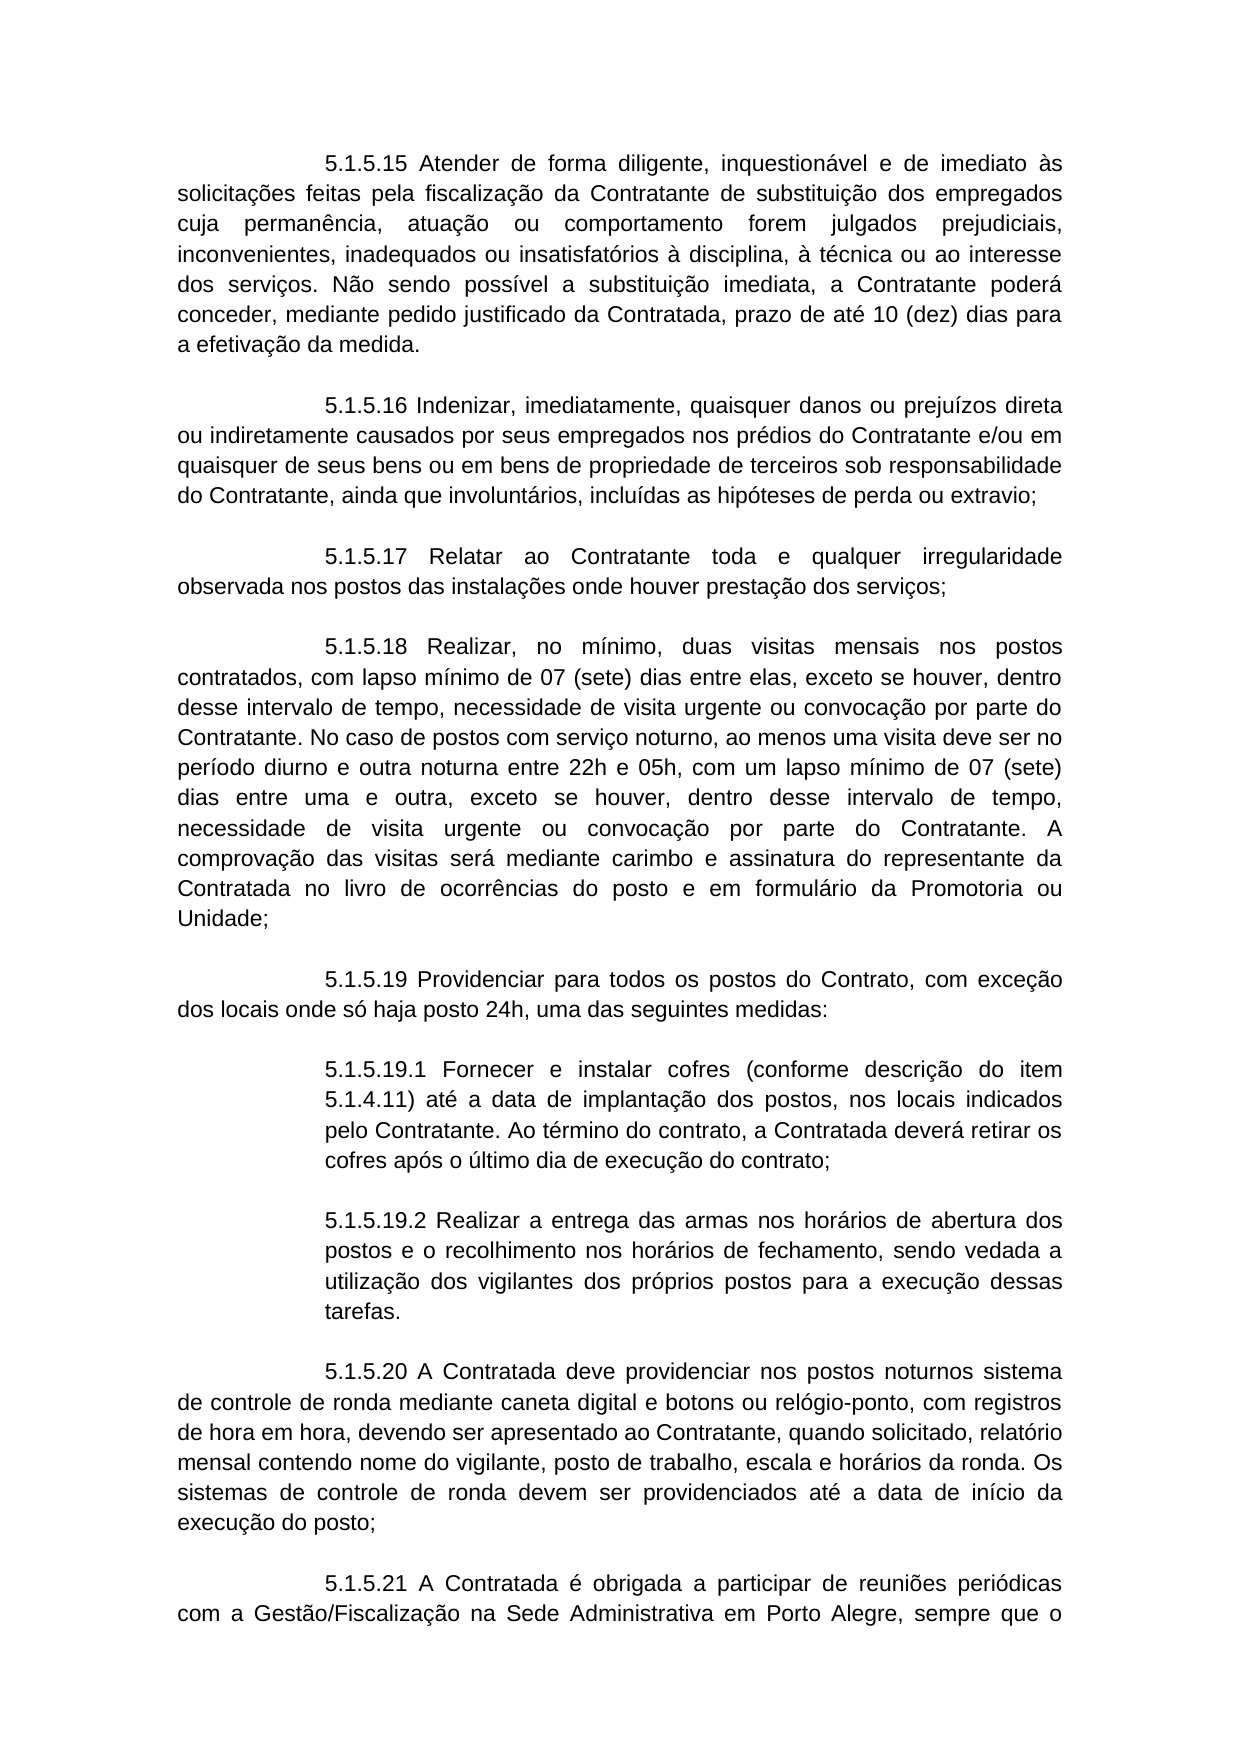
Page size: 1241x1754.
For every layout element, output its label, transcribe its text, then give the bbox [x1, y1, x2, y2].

text 5.1.5.19.1 Fornecer e instalar cofres (conforme descrição do item 5.1.4.11) até a data de implantação dos postos, nos locais indicados pelo Contratante. Ao término do contrato, a Contratada deverá retirar os cofres após o último dia de execução do contrato; [324, 1056, 1063, 1173]
text 5.1.5.20 A Contratada deve providenciar nos postos noturnos sistema de controle de ronda mediante caneta digital e botons ou relógio-ponto, com registros de hora em hora, devendo ser apresentado ao Contratante, quando solicitado, relatório mensal contendo nome do vigilante, posto de trabalho, escala e horários da ronda. Os sistemas de controle de ronda devem ser providenciados até a data de início da execução do posto; [177, 1358, 1063, 1536]
text 5.1.5.19 Providenciar para todos os postos do Contrato, com exceção dos locais onde só haja posto 24h, uma das seguintes medidas: [177, 966, 1063, 1022]
text 5.1.5.15 Atender de forma diligente, inquestionável e de imediato às solicitações feitas pela fiscalização da Contratante de substituição dos empregados cuja permanência, atuação ou comportamento forem julgados prejudiciais, inconvenientes, inadequados ou insatisfatórios à disciplina, à técnica ou ao interesse dos serviços. Não sendo possível a substituição imediata, a Contratante poderá conceder, mediante pedido justificado da Contratada, prazo de até 10 (dez) dias para a efetivação da medida. [177, 150, 1063, 358]
text 5.1.5.18 Realizar, no mínimo, duas visitas mensais nos postos contratados, com lapso mínimo de 07 (sete) dias entre elas, exceto se houver, dentro desse intervalo de tempo, necessidade de visita urgente ou convocação por parte do Contratante. No caso de postos com serviço noturno, ao menos uma visita deve ser no período diurno e outra noturna entre 22h e 05h, com um lapso mínimo de 07 (sete) dias entre uma e outra, exceto se houver, dentro desse intervalo de tempo, necessidade de visita urgente ou convocação por parte do Contratante. A comprovação das visitas será mediante carimbo e assinatura do representante da Contratada no livro de ocorrências do posto e em formulário da Promotoria ou Unidade; [177, 633, 1063, 932]
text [177, 1570, 1063, 1626]
text 5.1.5.16 Indenizar, imediatamente, quaisquer danos ou prejuízos direta ou indiretamente causados por seus empregados nos prédios do Contratante e/ou em quaisquer de seus bens ou em bens de propriedade de terceiros sob responsabilidade do Contratante, ainda que involuntários, incluídas as hipóteses de perda ou extravio; [177, 392, 1063, 509]
text 5.1.5.19.2 Realizar a entrega das armas nos horários de abertura dos postos e o recolhimento nos horários de fechamento, sendo vedada a utilização dos vigilantes dos próprios postos para a execução dessas tarefas. [324, 1207, 1063, 1324]
text 5.1.5.17 Relatar ao Contratante toda e qualquer irregularidade observada nos postos das instalações onde houver prestação dos serviços; [177, 543, 1063, 599]
